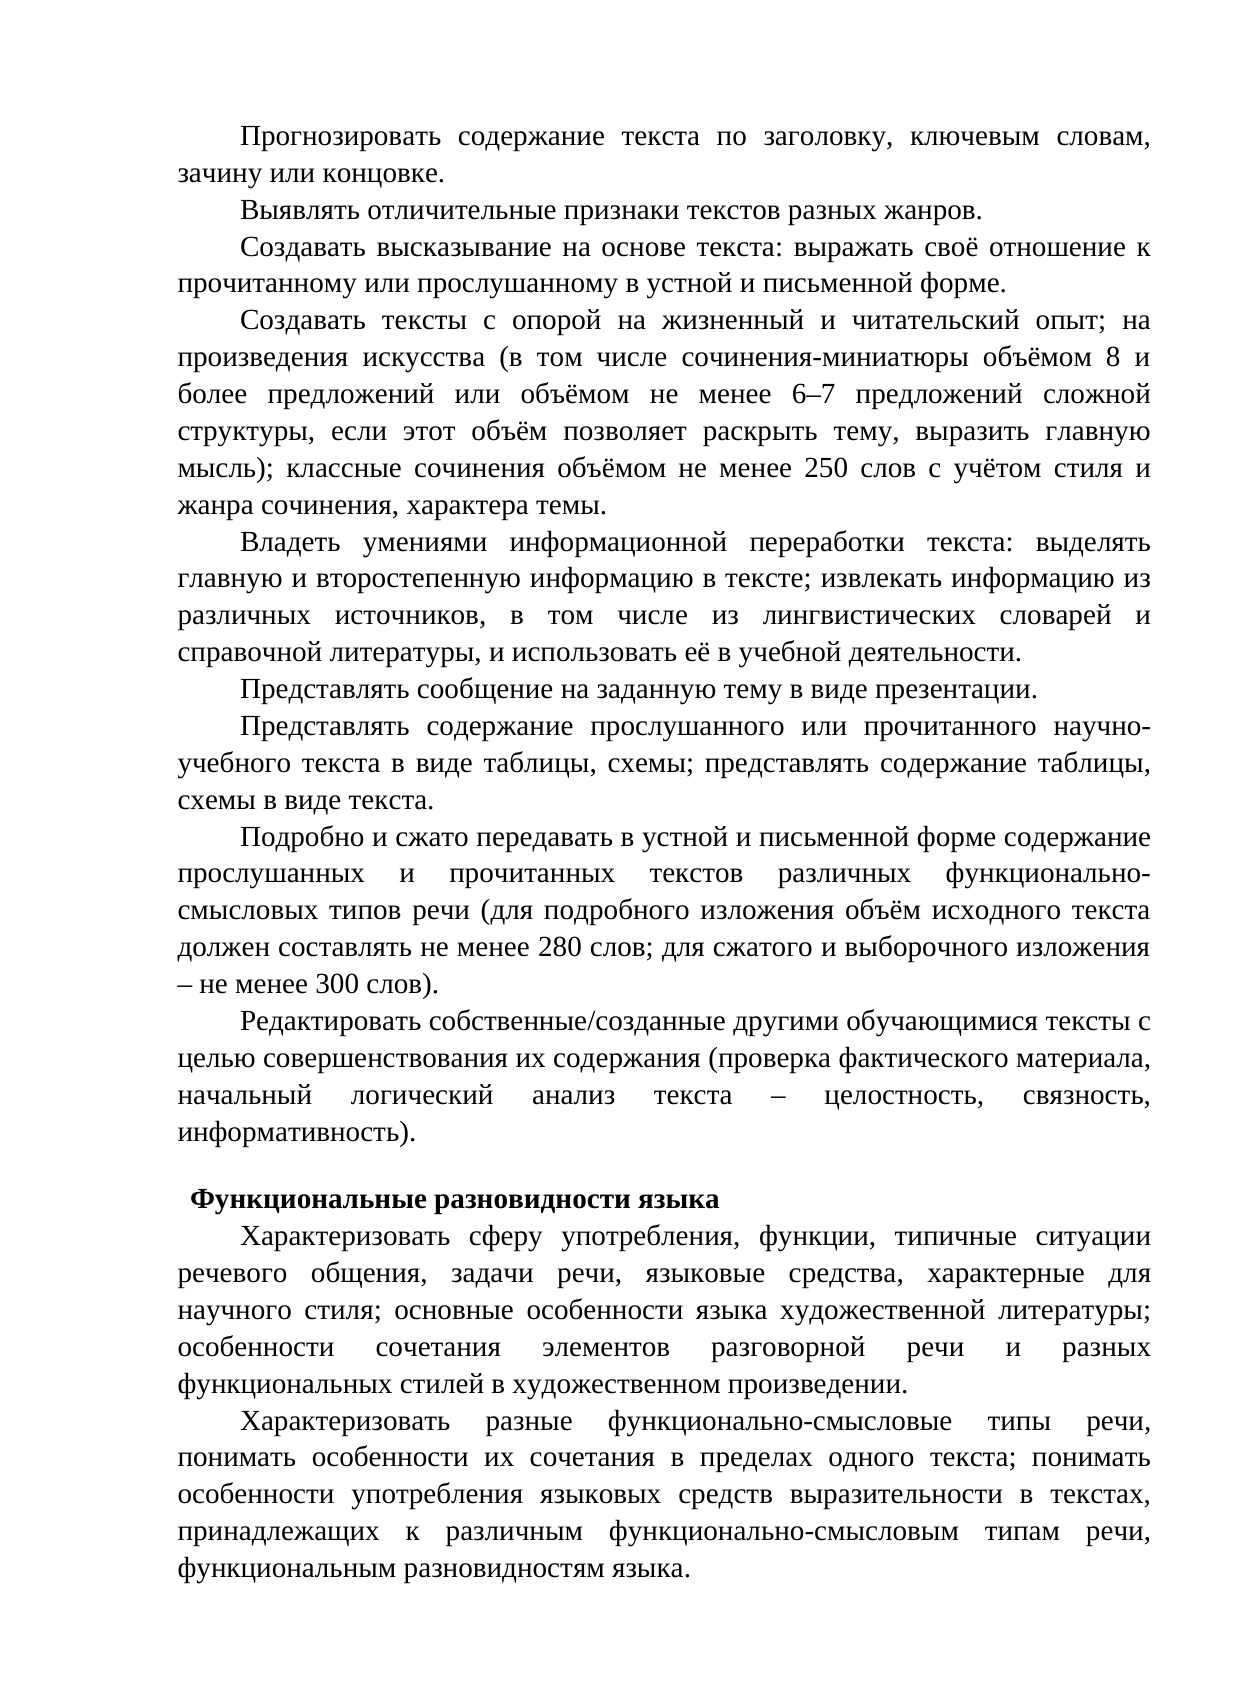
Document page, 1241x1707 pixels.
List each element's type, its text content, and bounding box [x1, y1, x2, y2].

text Представлять сообщение на заданную тему в виде презентации. [177, 671, 1152, 705]
text Создавать тексты с опорой на жизненный и читательский опыт; на произведения искусства (в том числе сочинения-миниатюры объёмом 8 и более предложений или объёмом не менее 6–7 предложений сложной структуры, если этот объём позволяет раскрыть тему, выразить главную мысль); классные сочинения объёмом не менее 250 слов с учётом стиля и жанра сочинения, характера темы. [177, 302, 1152, 520]
text Владеть умениями информационной переработки текста: выделять главную и второстепенную информацию в тексте; извлекать информацию из различных источников, в том числе из лингвистических словарей и справочной литературы, и использовать её в учебной деятельности. [177, 524, 1152, 668]
text Создавать высказывание на основе текста: выражать своё отношение к прочитанному или прослушанному в устной и письменной форме. [177, 229, 1152, 299]
text Подробно и сжато передавать в устной и письменной форме содержание прослушанных и прочитанных текстов различных функционально-смысловых типов речи (для подробного изложения объём исходного текста должен составлять не менее 280 слов; для сжатого и выборочного изложения – не менее 300 слов). [177, 819, 1152, 1000]
text Выявлять отличительные признаки текстов разных жанров. [177, 192, 1152, 225]
text Характеризовать разные функционально-смысловые типы речи, понимать особенности их сочетания в пределах одного текста; понимать особенности употребления языковых средств выразительности в текстах, принадлежащих к различным функционально-смысловым типам речи, функциональным разновидностям языка. [177, 1403, 1152, 1584]
text Функциональные разновидности языка [190, 1181, 1152, 1215]
text Представлять содержание прослушанного или прочитанного научно-учебного текста в виде таблицы, схемы; представлять содержание таблицы, схемы в виде текста. [177, 708, 1152, 815]
text Прогнозировать содержание текста по заголовку, ключевым словам, зачину или концовке. [177, 118, 1152, 188]
text Редактировать собственные/созданные другими обучающимися тексты с целью совершенствования их содержания (проверка фактического материала, начальный логический анализ текста – целостность, связность, информативность). [177, 1003, 1152, 1147]
text Характеризовать сферу употребления, функции, типичные ситуации речевого общения, задачи речи, языковые средства, характерные для научного стиля; основные особенности языка художественной литературы; особенности сочетания элементов разговорной речи и разных функциональных стилей в художественном произведении. [177, 1218, 1152, 1399]
